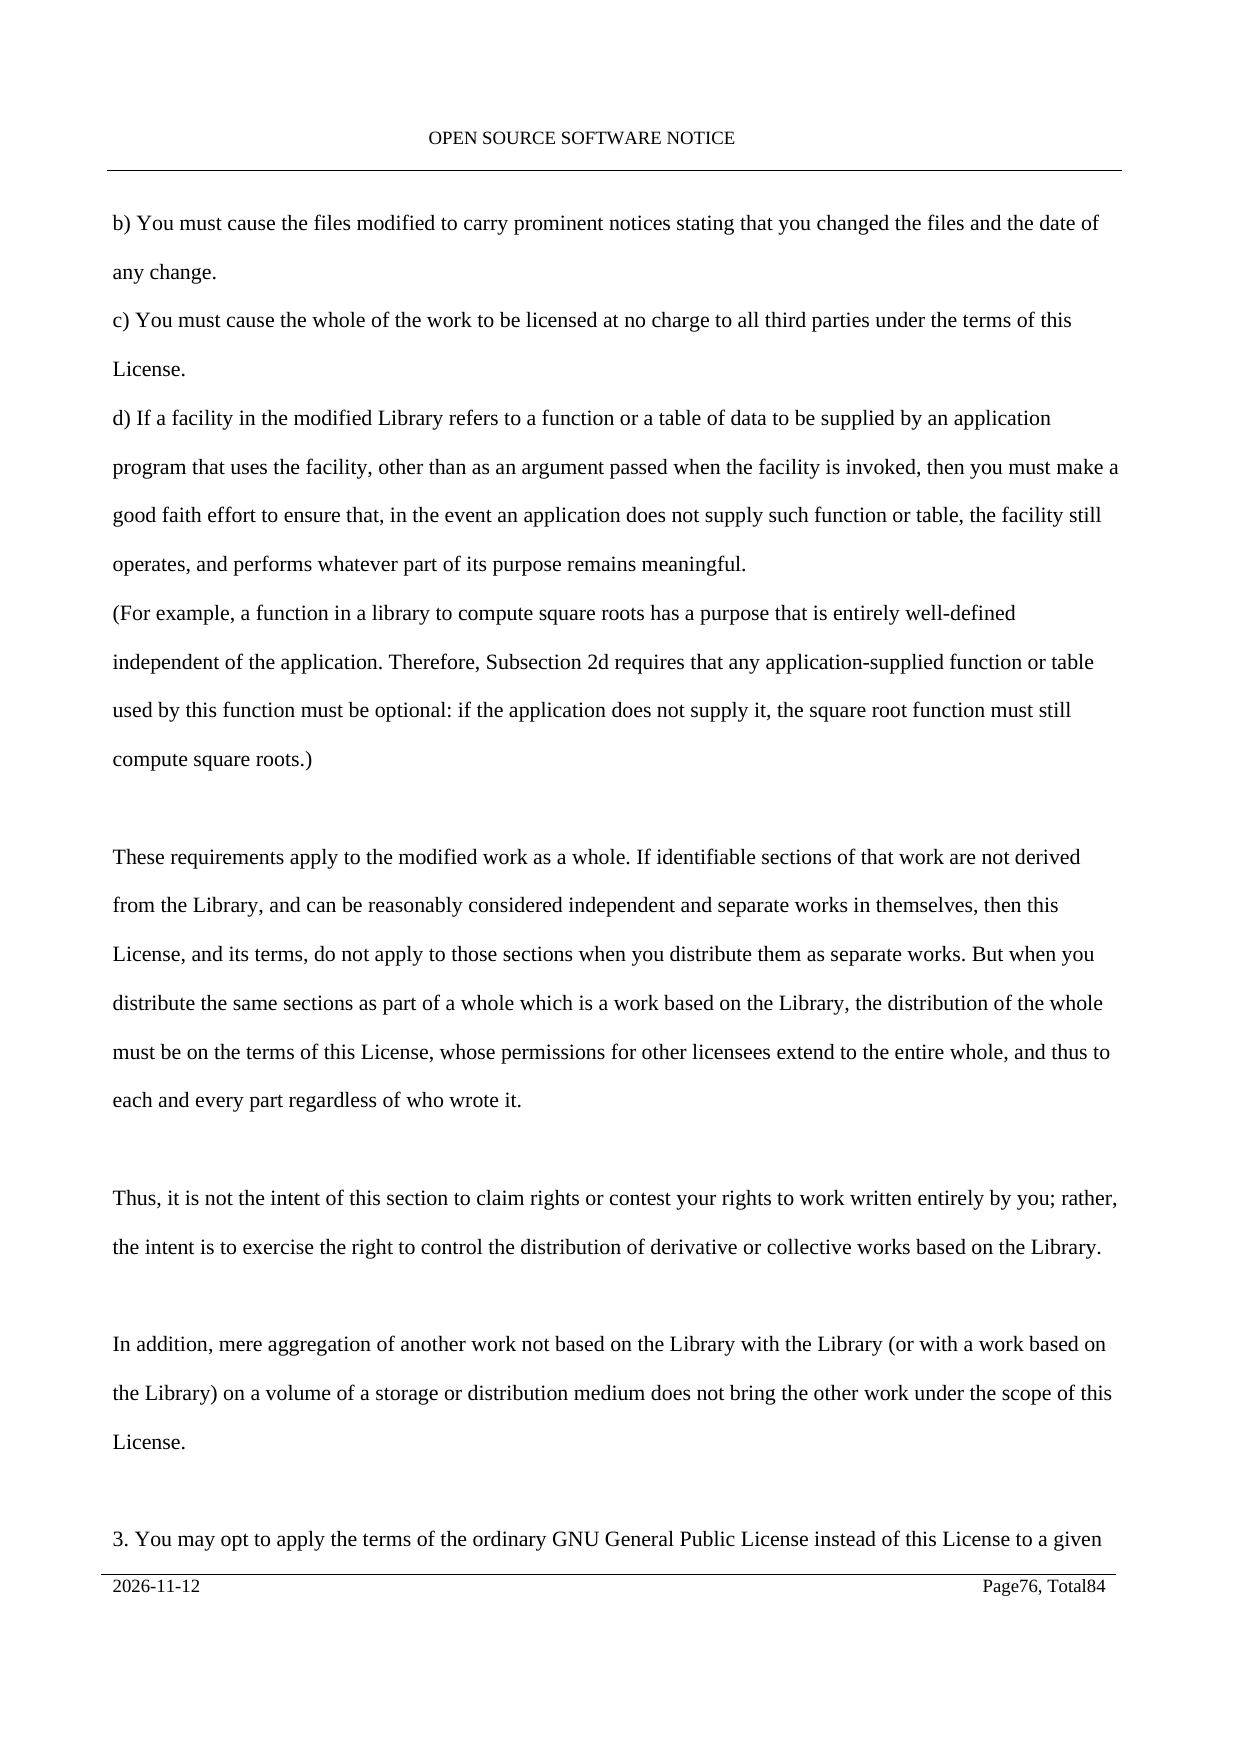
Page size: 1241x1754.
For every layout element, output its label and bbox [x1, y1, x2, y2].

text [112, 206, 1128, 1555]
